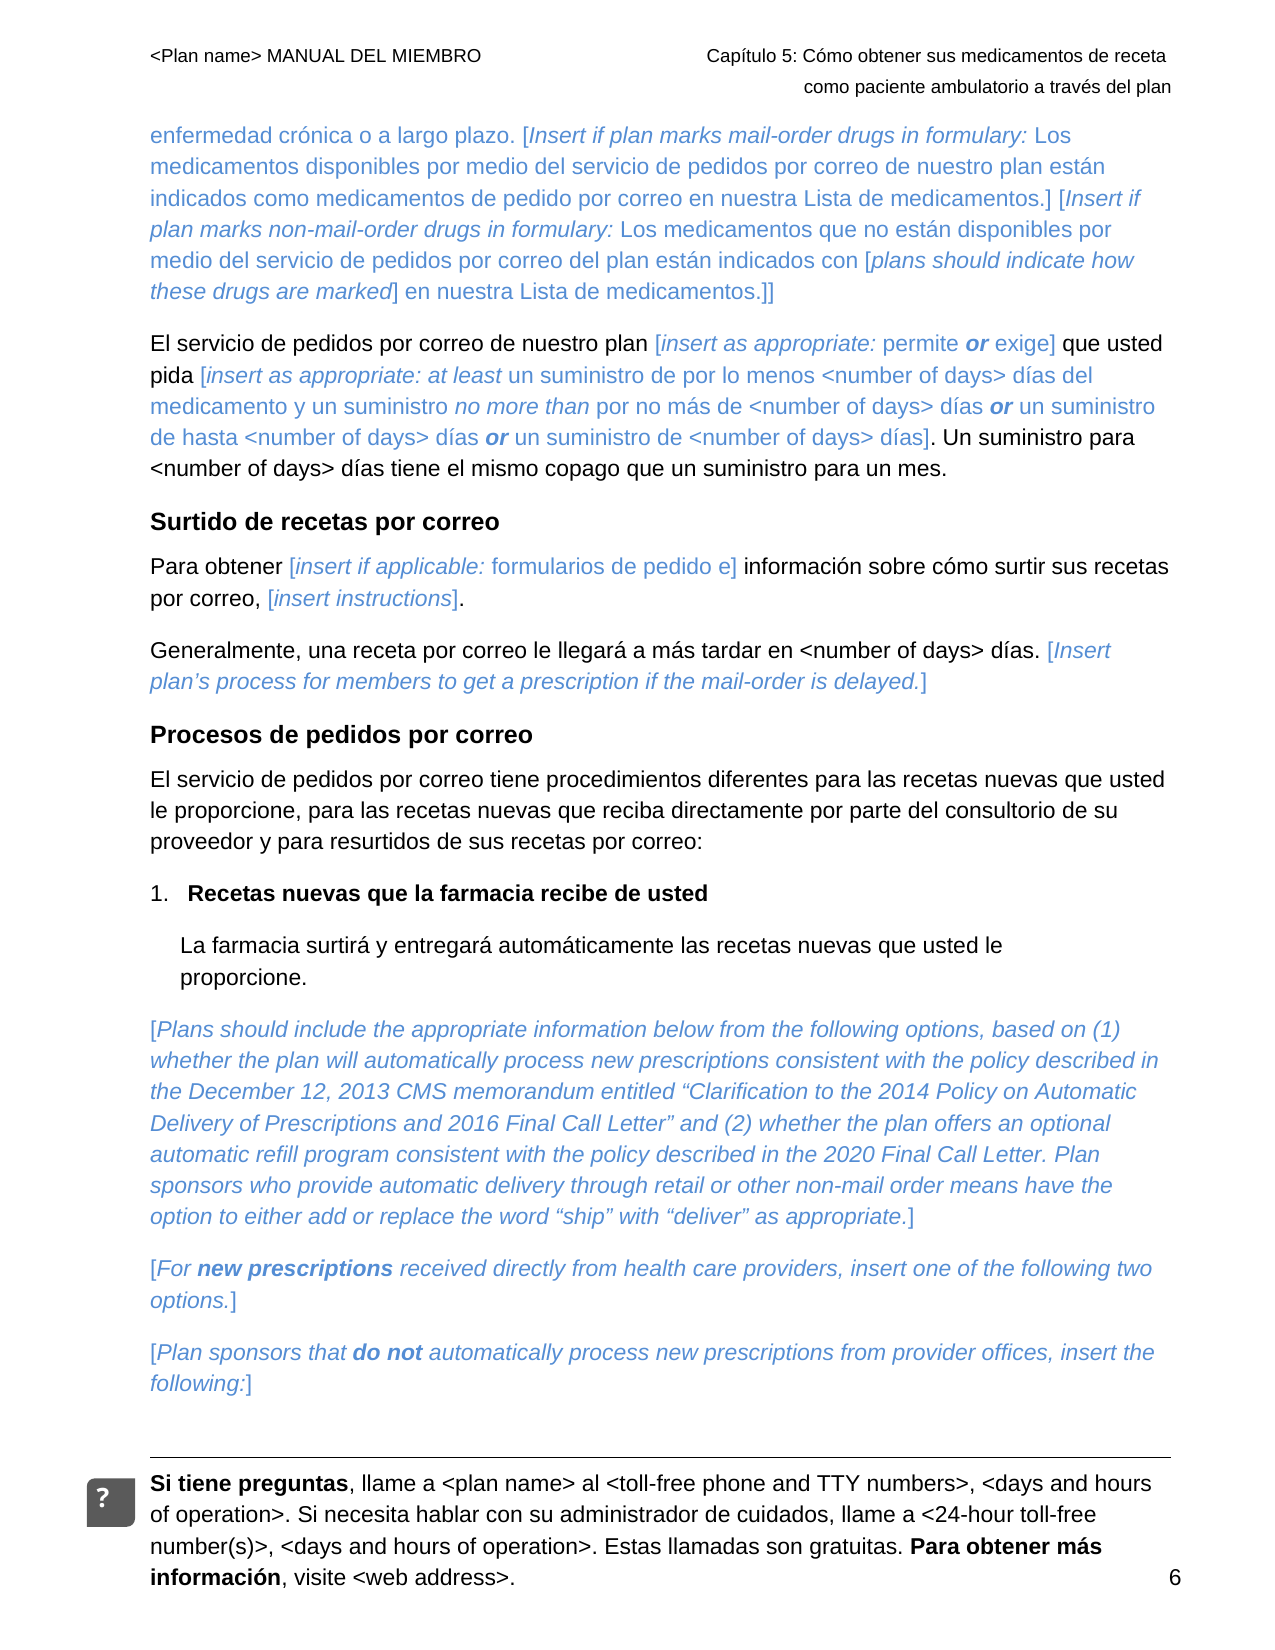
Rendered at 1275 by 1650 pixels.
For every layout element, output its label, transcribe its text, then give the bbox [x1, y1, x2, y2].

text [Plan sponsors that do not automatically process new prescriptions from provider offices, insert the following:] [150, 1335, 1171, 1398]
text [150, 118, 1171, 306]
text [For new prescriptions received directly from health care providers, insert one of the following two options.] [150, 1252, 1171, 1314]
text Procesos de pedidos por correo [150, 716, 1096, 750]
text [Plans should include the appropriate information below from the following options, based on (1) whether the plan will automatically process new prescriptions consistent with the policy described in the December 12, 2013 CMS memorandum entitled “Clarification to the 2014 Policy on Automatic Delivery of Prescriptions and 2016 Final Call Letter” and (2) whether the plan offers an optional automatic refill program consistent with the policy described in the 2020 Final Call Letter. Plan sponsors who provide automatic delivery through retail or other non-mail order means have the option to either add or replace the word “ship” with “deliver” as appropriate.] [150, 1012, 1171, 1231]
text Para obtener [insert if applicable: formularios de pedido e] información sobre cómo surtir sus recetas por correo, [insert instructions]. [150, 550, 1171, 612]
text Generalmente, una receta por correo le llegará a más tardar en <number of days> días. [Insert plan’s process for members to get a prescription if the mail-order is delayed.] [150, 633, 1171, 696]
list Recetas nuevas que la farmacia recibe de usted [150, 877, 1096, 908]
text El servicio de pedidos por correo de nuestro plan [insert as appropriate: permite or exige] que usted pida [insert as appropriate: at least un suministro de por lo menos <number of days> días del medicamento y un suministro no more than por no más de <number of days> días or un suministro de hasta <number of days> días or un suministro de <number of days> días]. Un suministro para <number of days> días tiene el mismo copago que un suministro para un mes. [150, 327, 1171, 483]
list La farmacia surtirá y entregará automáticamente las recetas nuevas que usted le proporcione. [180, 929, 1096, 991]
text El servicio de pedidos por correo tiene procedimientos diferentes para las recetas nuevas que usted le proporcione, para las recetas nuevas que reciba directamente por parte del consultorio de su proveedor y para resurtidos de sus recetas por correo: [150, 762, 1171, 856]
text Surtido de recetas por correo [150, 504, 1096, 537]
